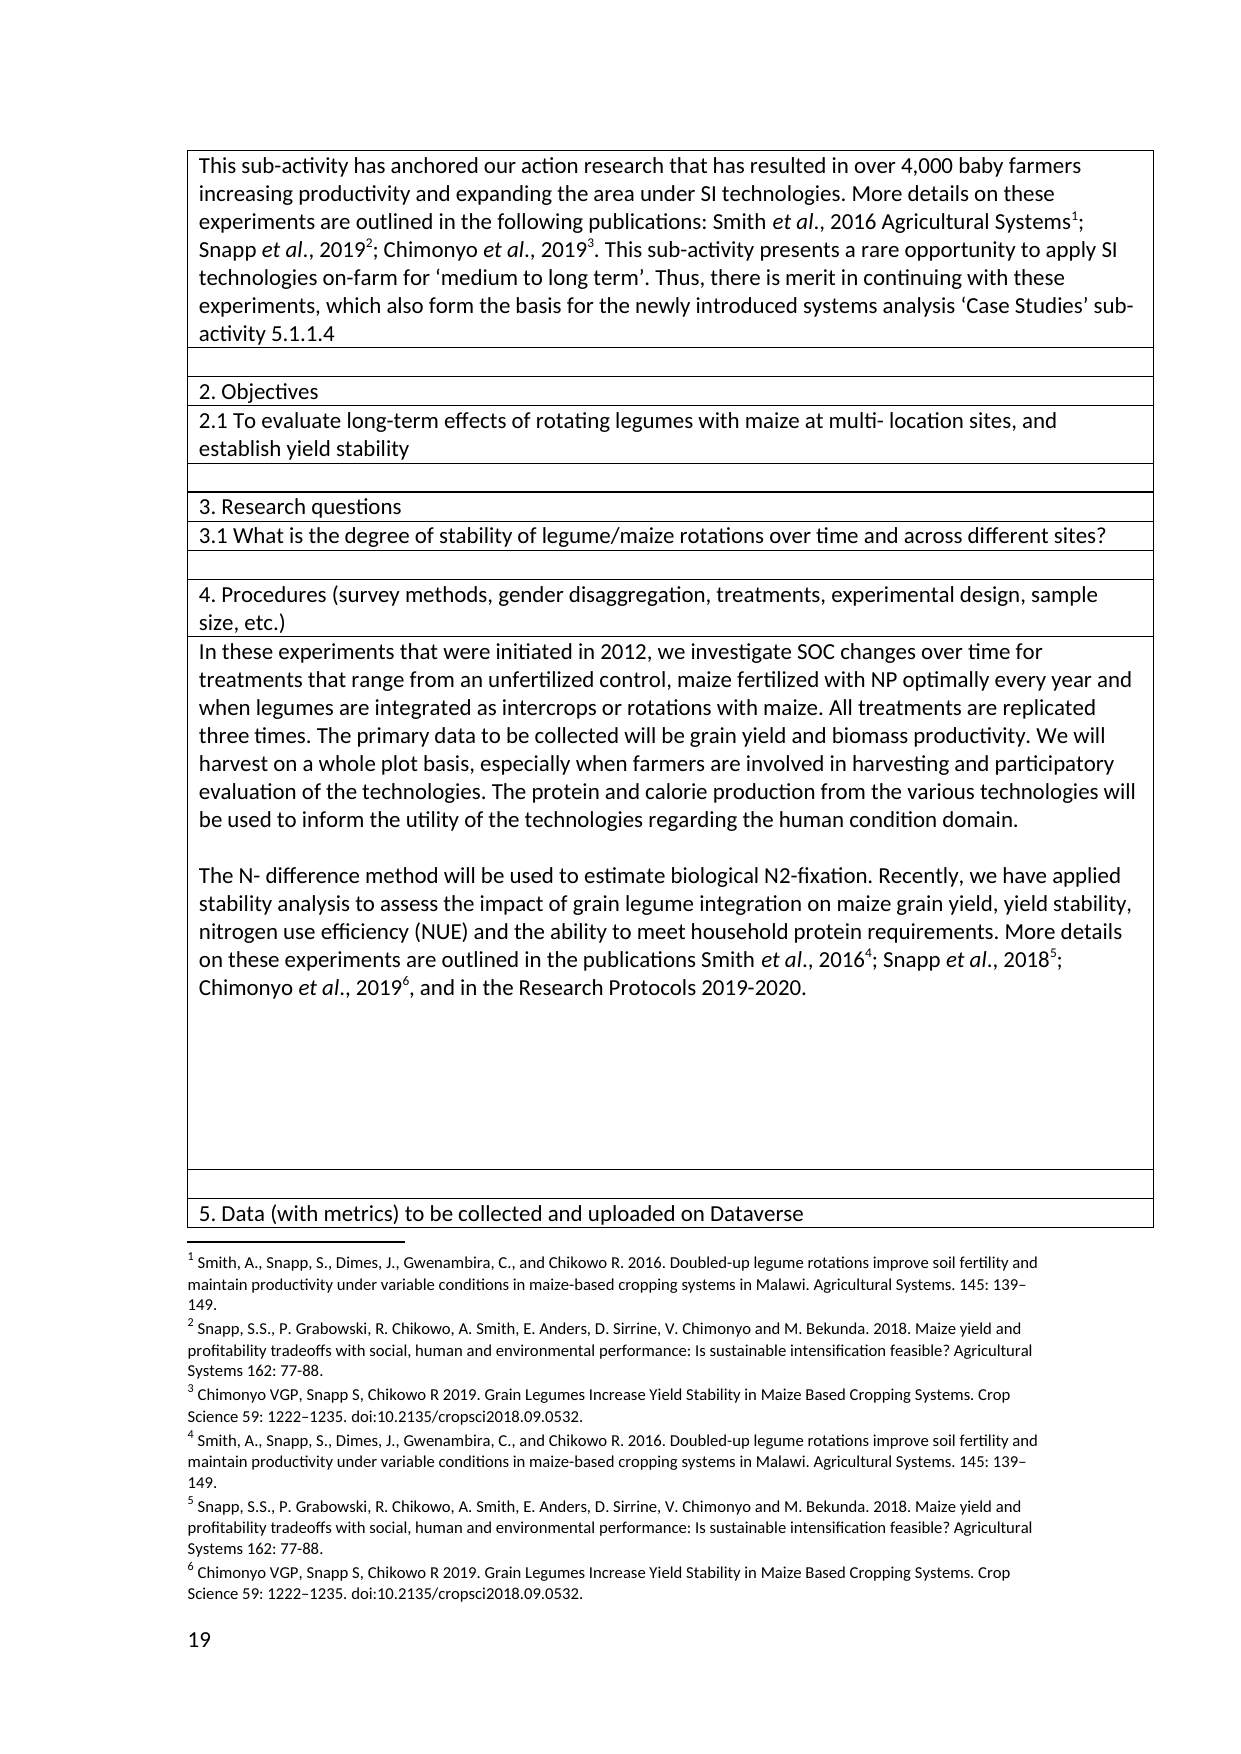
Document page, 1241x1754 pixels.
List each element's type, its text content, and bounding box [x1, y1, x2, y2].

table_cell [188, 151, 1153, 347]
table_cell [188, 348, 1153, 376]
table_cell 3.1 What is the degree of stability of legume/maize rotations over time and across different sites? [188, 522, 1153, 549]
table_cell 5. Data (with metrics) to be collected and uploaded on Dataverse [188, 1199, 1153, 1227]
table_cell [188, 551, 1153, 579]
table_cell [188, 1170, 1153, 1198]
table_cell 4. Procedures (survey methods, gender disaggregation, treatments, experimental design, sample size, etc.) [188, 580, 1153, 636]
table_cell 2.1 To evaluate long-term effects of rotating legumes with maize at multi- location sites, and establish yield stability [188, 406, 1153, 462]
table_cell 2. Objectives [188, 377, 1153, 405]
table_cell [188, 464, 1153, 491]
table_cell 3. Research questions [188, 493, 1153, 521]
table_cell In these experiments that were initiated in 2012, we investigate SOC changes over time for treatments that range from an unfertilized control, maize fertilized with NP optimally every year and when legumes are integrated as intercrops or rotations with maize. All treatments are replicated three times. The primary data to be collected will be grain yield and biomass productivity. We will harvest on a whole plot basis, especially when farmers are involved in harvesting and participatory evaluation of the technologies. The protein and calorie production from the various technologies will be used to inform the utility of the technologies regarding the human condition domain. The N- difference method will be used to estimate biological N2-fixation. Recently, we have applied stability analysis to assess the impact of grain legume integration on maize grain yield, yield stability, nitrogen use efficiency (NUE) and the ability to meet household protein requirements. More details on these experiments are outlined in the publications Smith et al., 2016; Snapp et al., 2018; Chimonyo et al., 2019, and in the Research Protocols 2019-2020. [188, 637, 1153, 1169]
